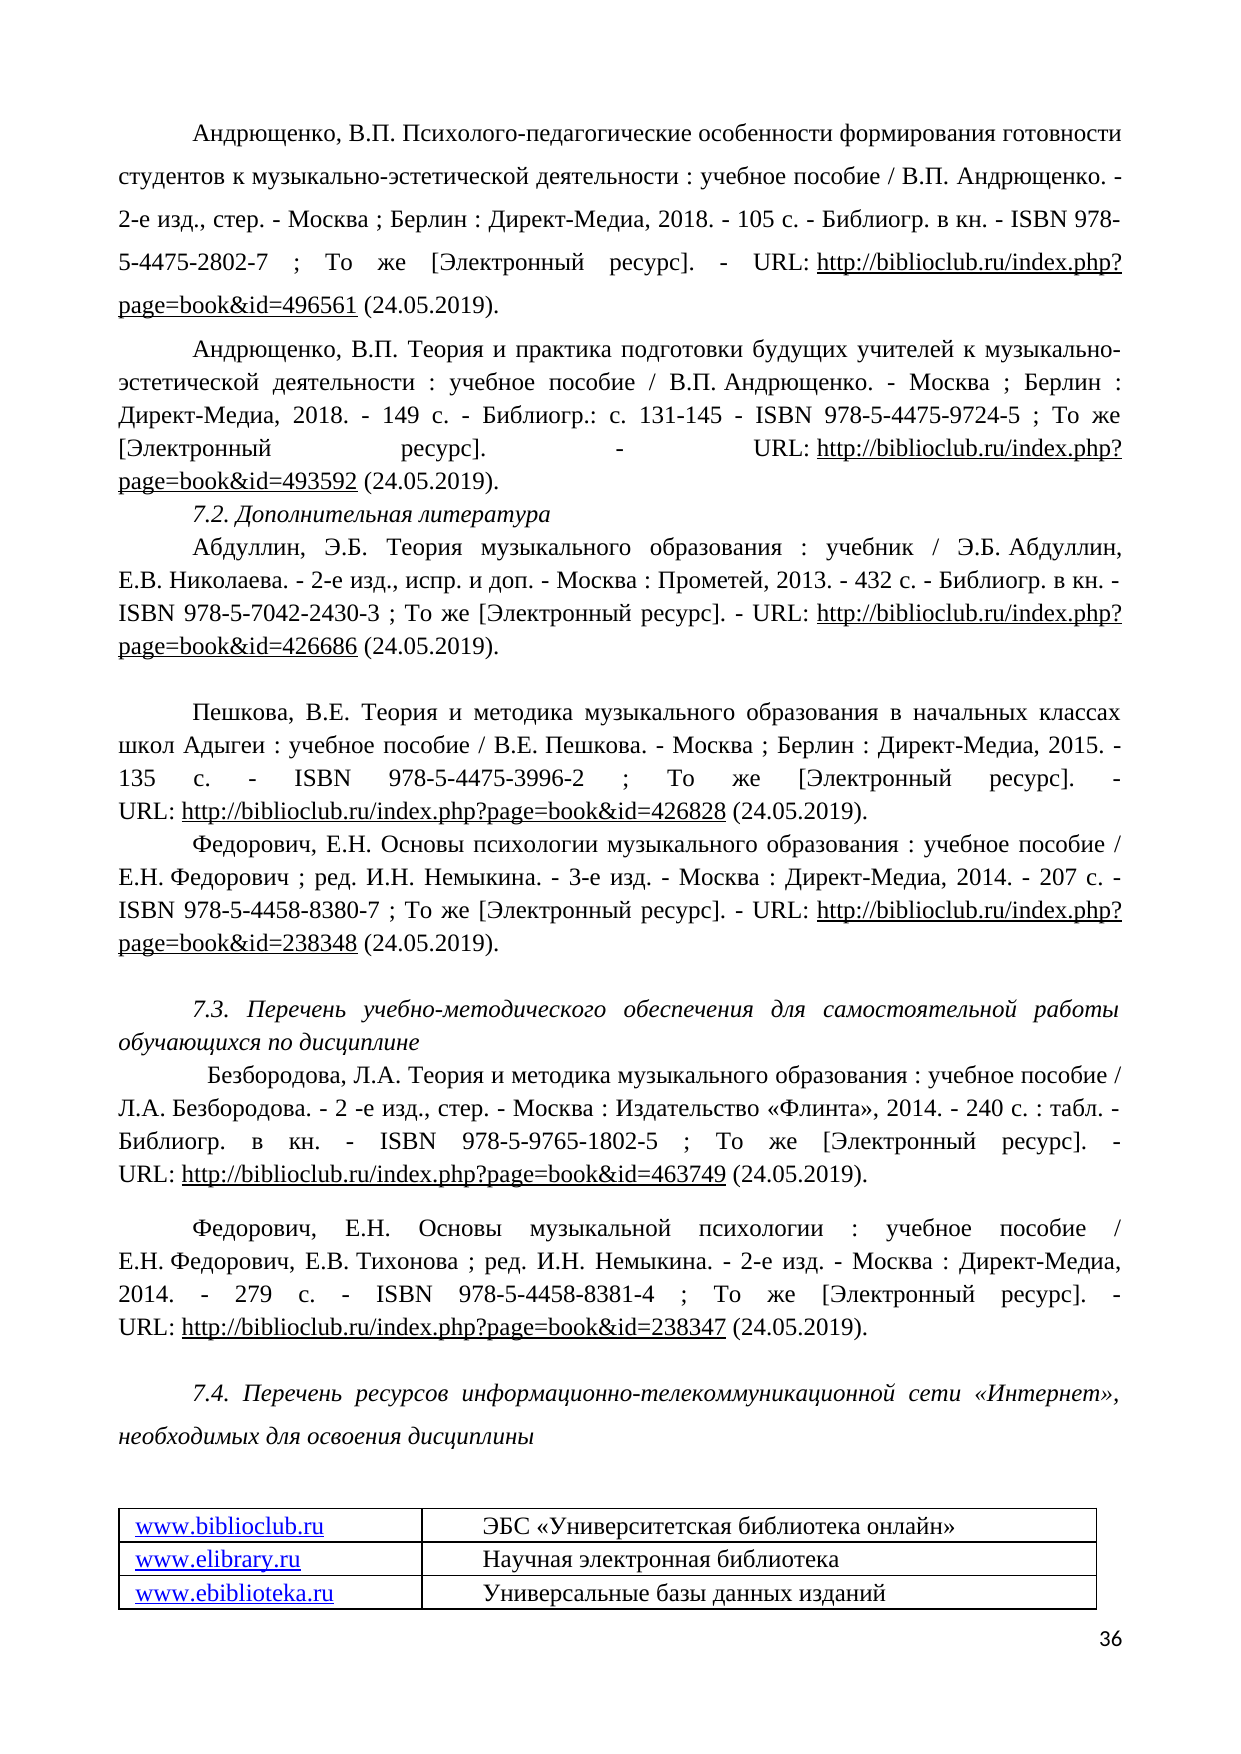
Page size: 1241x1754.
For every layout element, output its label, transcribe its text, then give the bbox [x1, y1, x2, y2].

table_header ЭБС «Университетская библиотека онлайн» [423, 1509, 1096, 1541]
table_cell www.elibrary.ru [120, 1543, 421, 1574]
table_cell www.ebiblioteka.ru [120, 1576, 421, 1608]
text Андрющенко, В.П. Теория и практика подготовки будущих учителей к музыкально-эстетической деятельности : учебное пособие / В.П. Андрющенко. - Москва ; Берлин : Директ-Медиа, 2018. - 149 с. - Библиогр.: с. 131-145 - ISBN 978-5-4475-9724-5 ; То же [Электронный ресурс]. - URL: http://biblioclub.ru/index.php?page=book&id=493592 (24.05.2019). [118, 334, 1122, 494]
table_cell Универсальные базы данных изданий [423, 1576, 1096, 1608]
text Федорович, Е.Н. Основы психологии музыкального образования : учебное пособие / Е.Н. Федорович ; ред. И.Н. Немыкина. - 3-е изд. - Москва : Директ-Медиа, 2014. - 207 с. - ISBN 978-5-4458-8380-7 ; То же [Электронный ресурс]. - URL: http://biblioclub.ru/index.php?page=book&id=238348 (24.05.2019). [118, 829, 1122, 957]
text Федорович, Е.Н. Основы музыкальной психологии : учебное пособие / Е.Н. Федорович, Е.В. Тихонова ; ред. И.Н. Немыкина. - 2-е изд. - Москва : Директ-Медиа, 2014. - 279 с. - ISBN 978-5-4458-8381-4 ; То же [Электронный ресурс]. - URL: http://biblioclub.ru/index.php?page=book&id=238347 (24.05.2019). [118, 1213, 1122, 1341]
text Андрющенко, В.П. Психолого-педагогические особенности формирования готовности студентов к музыкально-эстетической деятельности : учебное пособие / В.П. Андрющенко. - 2-е изд., стер. - Москва ; Берлин : Директ-Медиа, 2018. - 105 с. - Библиогр. в кн. - ISBN 978-5-4475-2802-7 ; То же [Электронный ресурс]. - URL: http://biblioclub.ru/index.php?page=book&id=496561 (24.05.2019). [118, 118, 1122, 319]
table_header www.biblioclub.ru [120, 1509, 421, 1541]
text Безбородова, Л.А. Теория и методика музыкального образования : учебное пособие / Л.А. Безбородова. - 2 -е изд., стер. - Москва : Издательство «Флинта», 2014. - 240 с. : табл. - Библиогр. в кн. - ISBN 978-5-9765-1802-5 ; То же [Электронный ресурс]. - URL: http://biblioclub.ru/index.php?page=book&id=463749 (24.05.2019). [118, 1060, 1122, 1188]
text 7.3. Перечень учебно-методического обеспечения для самостоятельной работы обучающихся по дисциплине [118, 994, 1122, 1056]
text Пешкова, В.Е. Теория и методика музыкального образования в начальных классах школ Адыгеи : учебное пособие / В.Е. Пешкова. - Москва ; Берлин : Директ-Медиа, 2015. - 135 с. - ISBN 978-5-4475-3996-2 ; То же [Электронный ресурс]. - URL: http://biblioclub.ru/index.php?page=book&id=426828 (24.05.2019). [118, 697, 1122, 825]
table_cell Научная электронная библиотека [423, 1543, 1096, 1574]
text Абдуллин, Э.Б. Теория музыкального образования : учебник / Э.Б. Абдуллин, Е.В. Николаева. - 2-е изд., испр. и доп. - Москва : Прометей, 2013. - 432 с. - Библиогр. в кн. - ISBN 978-5-7042-2430-3 ; То же [Электронный ресурс]. - URL: http://biblioclub.ru/index.php?page=book&id=426686 (24.05.2019). [118, 532, 1122, 660]
text 7.4. Перечень ресурсов информационно-телекоммуникационной сети «Интернет», необходимых для освоения дисциплины [118, 1378, 1122, 1450]
text 7.2. Дополнительная литература [118, 499, 1122, 528]
